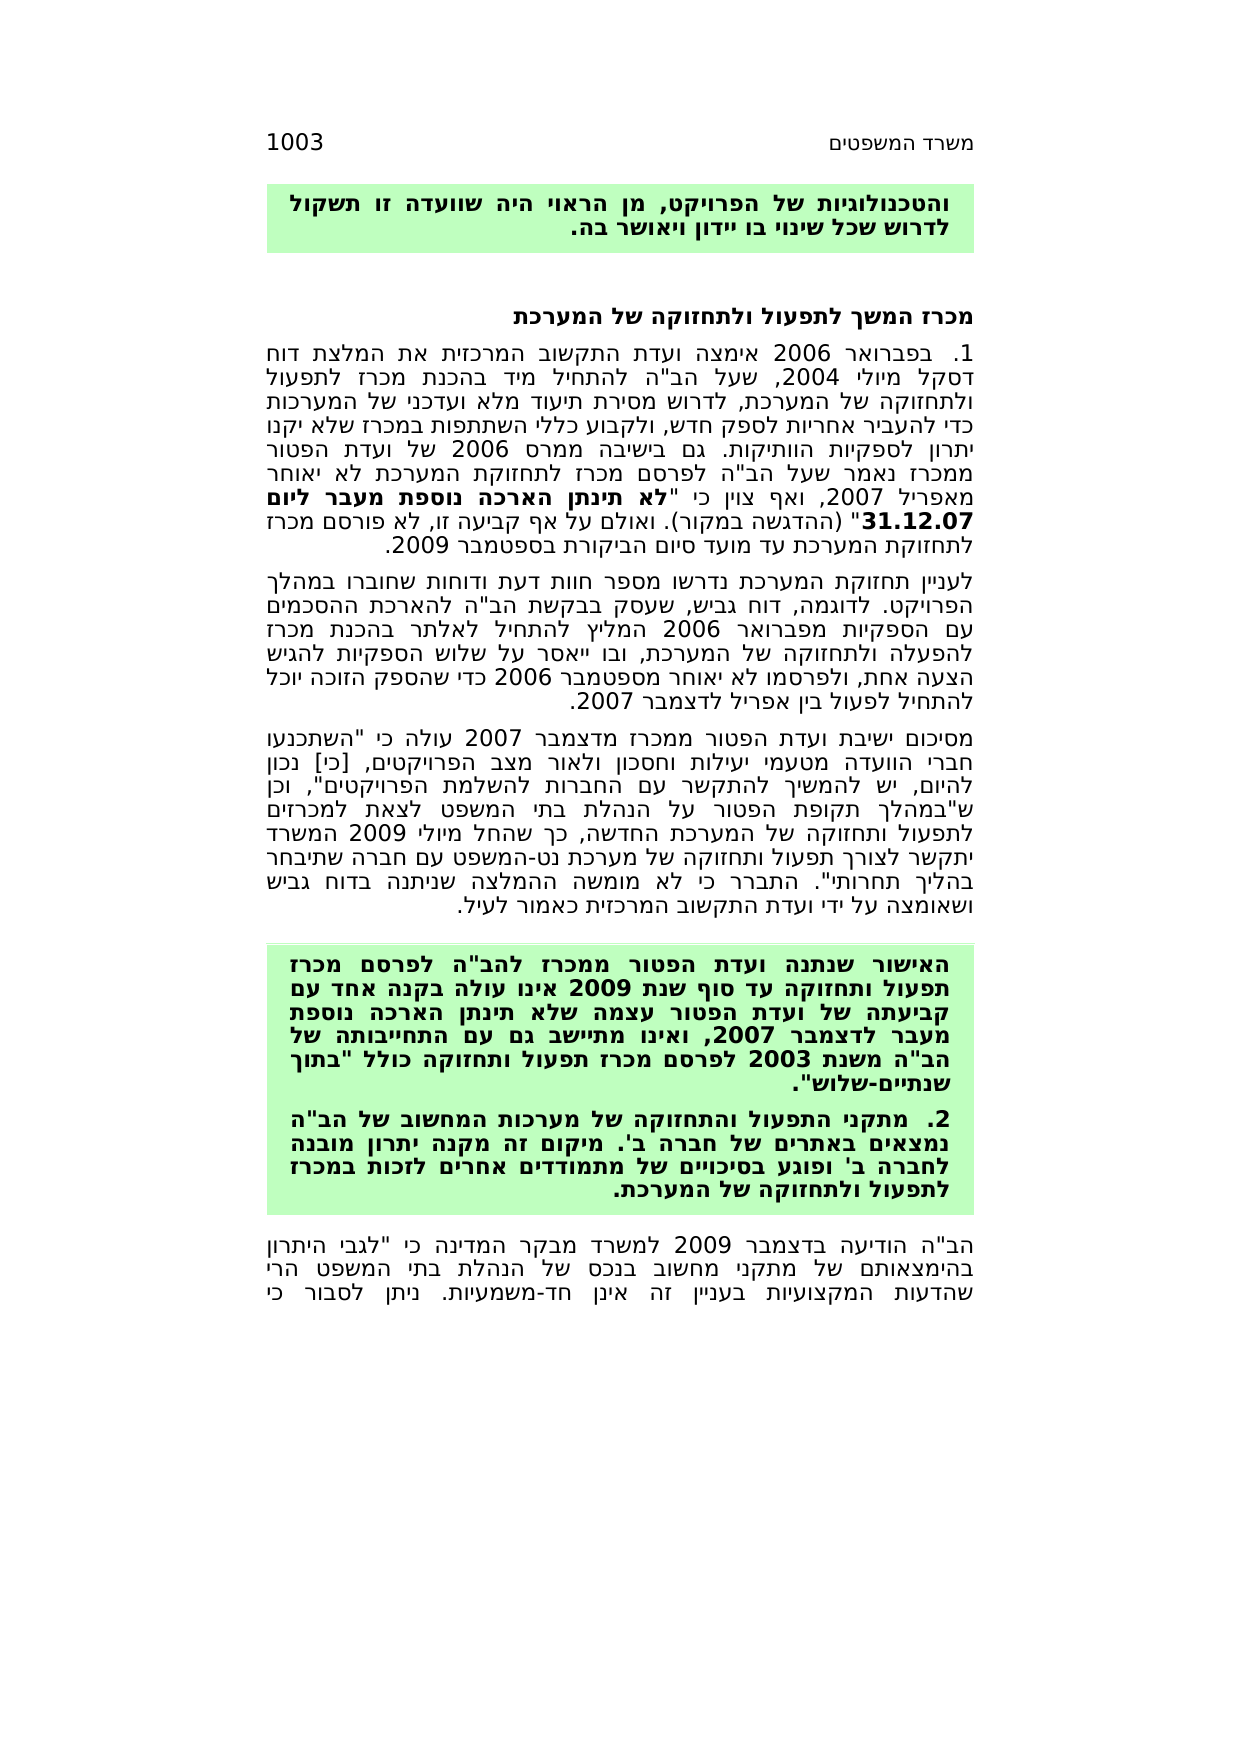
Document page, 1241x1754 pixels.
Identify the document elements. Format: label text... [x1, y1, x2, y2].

text מכרז המשך לתפעול ולתחזוקה של המערכת [266, 303, 974, 330]
text 2. מתקני התפעול והתחזוקה של מערכות המחשוב של הב"ה נמצאים באתרים של חברה ב'. מיקום זה מקנה יתרון מובנה לחברה ב' ופוגע בסיכויים של מתמודדים אחרים לזכות במכרז לתפעול ולתחזוקה של המערכת. [267, 1100, 974, 1215]
text האישור שנתנה ועדת הפטור ממכרז להב"ה לפרסם מכרז תפעול ותחזוקה עד סוף שנת 2009 אינו עולה בקנה אחד עם קביעתה של ועדת הפטור עצמה שלא תינתן הארכה נוספת מעבר לדצמבר 2007, ואינו מתיישב גם עם התחייבותה של הב"ה משנת 2003 לפרסם מכרז תפעול ותחזוקה כולל "בתוך שנתיים-שלוש". [267, 945, 974, 1097]
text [266, 1235, 974, 1305]
text מסיכום ישיבת ועדת הפטור ממכרז מדצמבר 2007 עולה כי "השתכנעו חברי הוועדה מטעמי יעילות וחסכון ולאור מצב הפרויקטים, [כי] נכון להיום, יש להמשיך להתקשר עם החברות להשלמת הפרויקטים", וכן ש"במהלך תקופת הפטור על הנהלת בתי המשפט לצאת למכרזים לתפעול ותחזוקה של המערכת החדשה, כך שהחל מיולי 2009 המשרד יתקשר לצורך תפעול ותחזוקה של מערכת נט-המשפט עם חברה שתיבחר בהליך תחרותי". התברר כי לא מומשה ההמלצה שניתנה בדוח גביש ושאומצה על ידי ועדת התקשוב המרכזית כאמור לעיל. [266, 727, 974, 918]
text 1. בפברואר 2006 אימצה ועדת התקשוב המרכזית את המלצת דוח דסקל מיולי 2004, שעל הב"ה להתחיל מיד בהכנת מכרז לתפעול ולתחזוקה של המערכת, לדרוש מסירת תיעוד מלא ועדכני של המערכות כדי להעביר אחריות לספק חדש, ולקבוע כללי השתתפות במכרז שלא יקנו יתרון לספקיות הוותיקות. גם בישיבה ממרס 2006 של ועדת הפטור ממכרז נאמר שעל הב"ה לפרסם מכרז לתחזוקת המערכת לא יאוחר מאפריל 2007, ואף צוין כי "לא תינתן הארכה נוספת מעבר ליום 31.12.07" (ההדגשה במקור). ואולם על אף קביעה זו, לא פורסם מכרז לתחזוקת המערכת עד מועד סיום הביקורת בספטמבר 2009. [266, 342, 974, 558]
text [267, 184, 974, 253]
text לעניין תחזוקת המערכת נדרשו מספר חוות דעת ודוחות שחוברו במהלך הפרויקט. לדוגמה, דוח גביש, שעסק בבקשת הב"ה להארכת ההסכמים עם הספקיות מפברואר 2006 המליץ להתחיל לאלתר בהכנת מכרז להפעלה ולתחזוקה של המערכת, ובו ייאסר על שלוש הספקיות להגיש הצעה אחת, ולפרסמו לא יאוחר מספטמבר 2006 כדי שהספק הזוכה יוכל להתחיל לפעול בין אפריל לדצמבר 2007. [266, 571, 974, 714]
